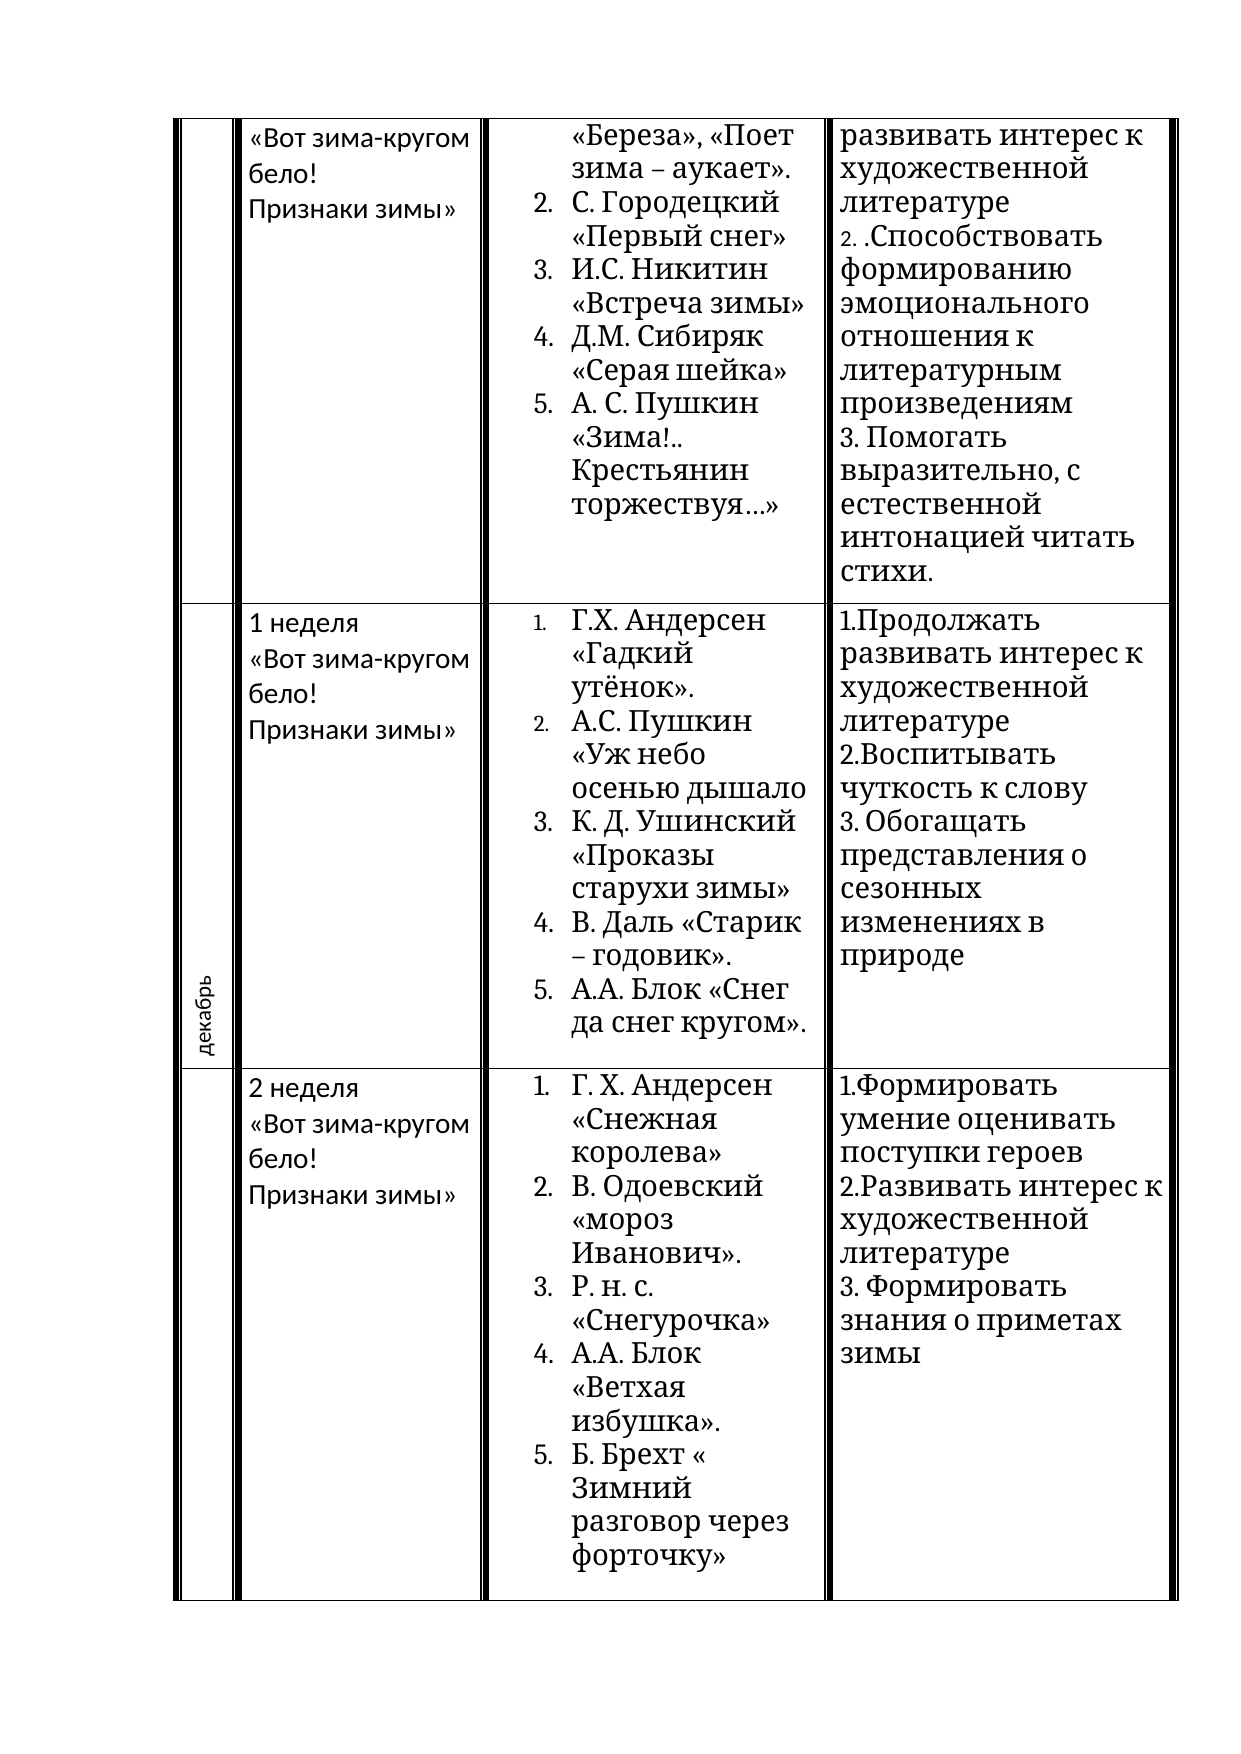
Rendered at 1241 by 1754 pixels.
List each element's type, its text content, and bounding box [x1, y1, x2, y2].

table_cell 2 неделя «Вот зима-кругом бело! Признаки зимы» [242, 1069, 480, 1600]
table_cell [833, 119, 1169, 603]
table_cell [182, 119, 232, 603]
table_cell Г. Х. Андерсен «Снежная королева» В. Одоевский «мороз Иванович». Р. н. с. «Снегурочка» А.А. Блок «Ветхая избушка». Б. Брехт « Зимний разговор через форточку» [489, 1069, 824, 1600]
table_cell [242, 119, 480, 603]
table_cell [489, 119, 824, 603]
table_cell декабрь [182, 604, 232, 1068]
table_cell 1 неделя «Вот зима-кругом бело! Признаки зимы» [242, 604, 480, 1068]
table_cell 1.Продолжать развивать интерес к художественной литературе 2.Воспитывать чуткость к слову 3. Обогащать представления о сезонных изменениях в природе [833, 604, 1169, 1068]
table_cell [182, 1069, 232, 1600]
table_cell 1.Формировать умение оценивать поступки героев 2.Развивать интерес к художественной литературе 3. Формировать знания о приметах зимы [833, 1069, 1169, 1600]
table_cell Г.Х. Андерсен «Гадкий утёнок». А.С. Пушкин «Уж небо осенью дышало К. Д. Ушинский «Проказы старухи зимы» В. Даль «Старик – годовик». А.А. Блок «Снег да снег кругом». [489, 604, 824, 1068]
